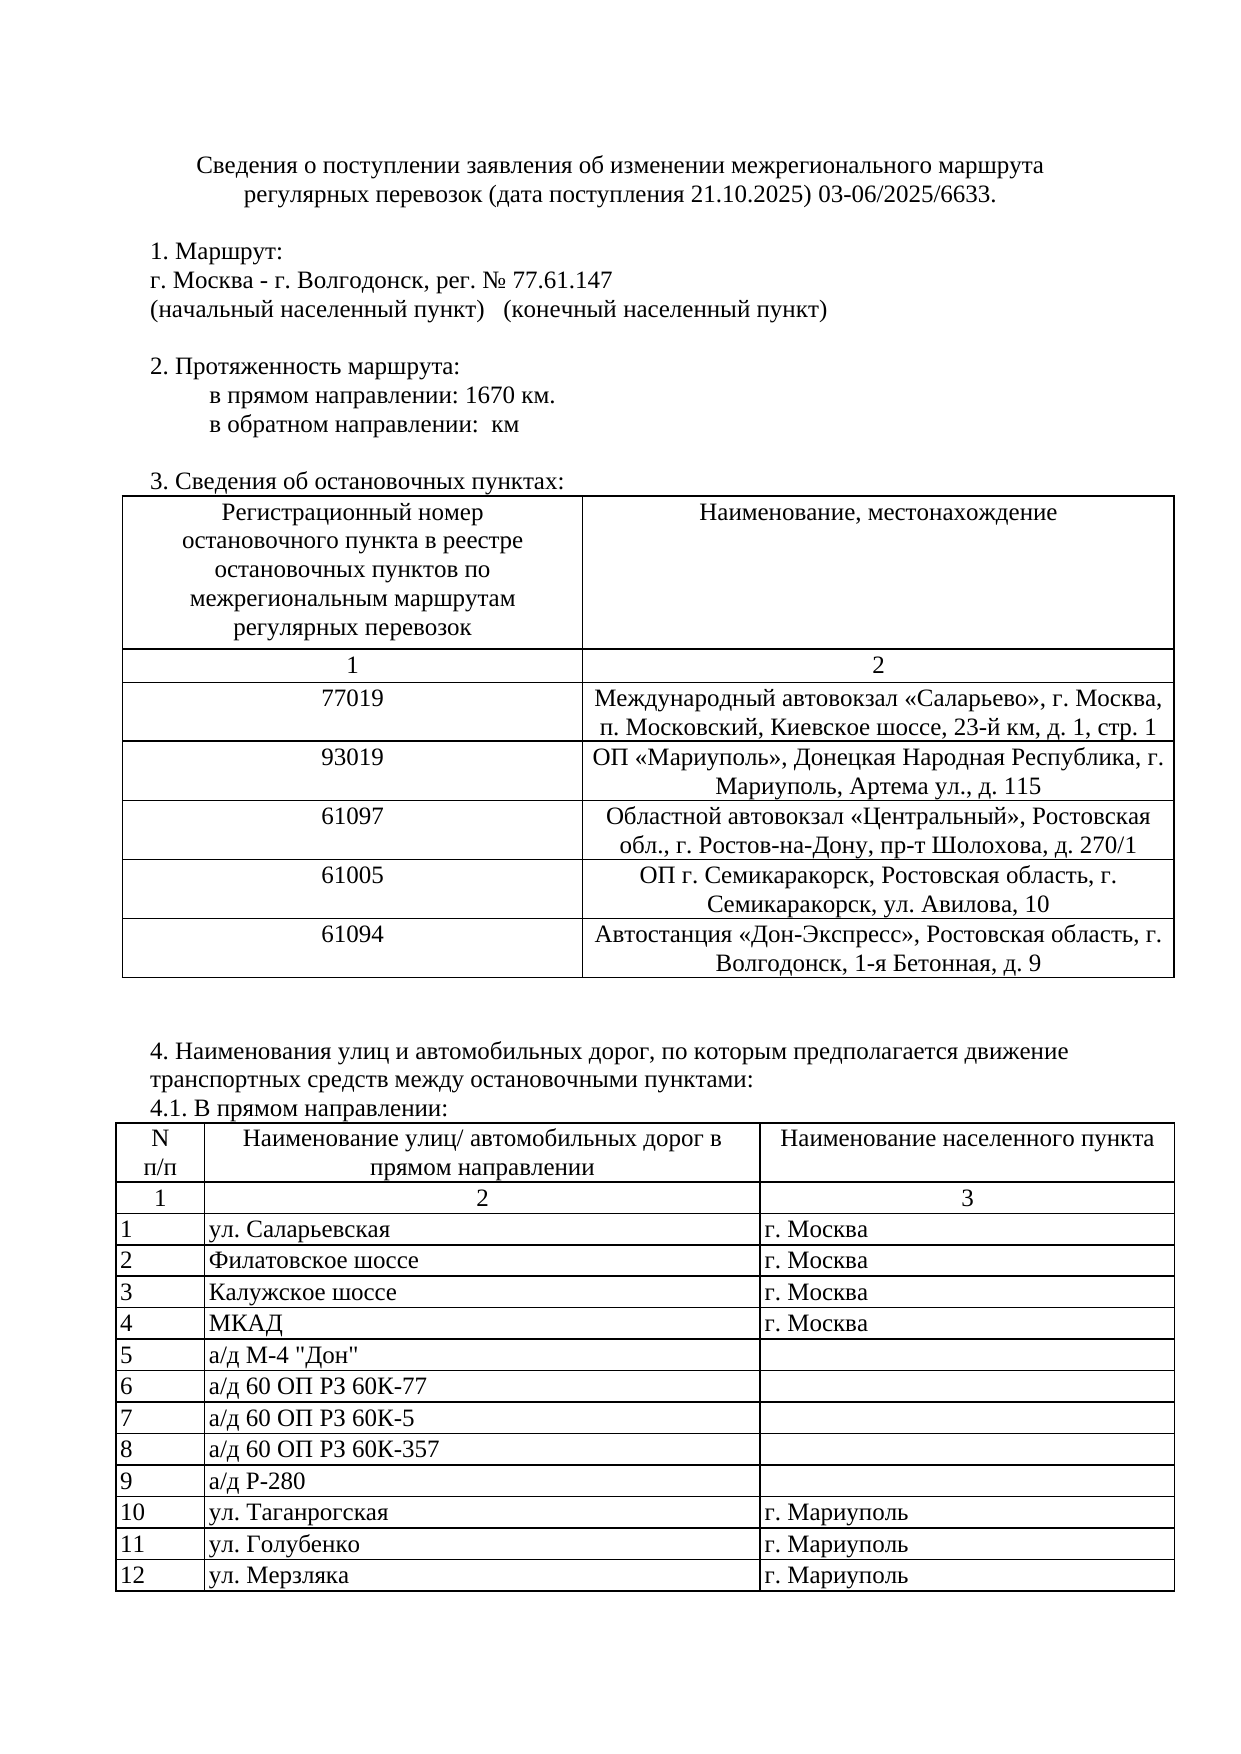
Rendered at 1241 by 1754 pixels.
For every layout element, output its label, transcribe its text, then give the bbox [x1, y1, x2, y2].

table_cell г. Москва [761, 1246, 1174, 1275]
text 1. Маршрут: [150, 236, 1090, 265]
table_cell ул. Таганрогская [205, 1497, 759, 1527]
table_cell Филатовское шоссе [205, 1246, 759, 1275]
table_cell г. Москва [761, 1214, 1174, 1244]
table_cell 1 [117, 1183, 204, 1212]
table_cell ул. Мерзляка [205, 1560, 759, 1590]
table_cell 9 [117, 1466, 204, 1496]
table_cell Калужское шоссе [205, 1277, 759, 1307]
text 4. Наименования улиц и автомобильных дорог, по которым предполагается движение транспортных средств между остановочными пунктами: [150, 1036, 1090, 1093]
table_cell 2 [205, 1183, 759, 1212]
table_cell 11 [117, 1529, 204, 1558]
text 4.1. В прямом направлении: [150, 1093, 1090, 1122]
table_cell 5 [117, 1340, 204, 1370]
table_cell ул. Саларьевская [205, 1214, 759, 1244]
table_cell [761, 1371, 1174, 1401]
text Сведения о поступлении заявления об изменении межрегионального маршрута регулярных перевозок (дата поступления 21.10.2025) 03-06/2025/6633. [150, 150, 1090, 207]
table_cell 3 [117, 1277, 204, 1307]
table_cell 2 [117, 1246, 204, 1275]
table_cell [761, 1434, 1174, 1464]
table_header Наименование населенного пункта [761, 1124, 1174, 1181]
table_cell ОП «Мариуполь», Донецкая Народная Республика, г. Мариуполь, Артема ул., д. 115 [583, 742, 1173, 799]
table_cell 8 [117, 1434, 204, 1464]
table_cell Областной автовокзал «Центральный», Ростовская обл., г. Ростов-на-Дону, пр-т Шолохова, д. 270/1 [583, 801, 1173, 858]
table_cell 7 [117, 1403, 204, 1433]
table_cell г. Москва [761, 1277, 1174, 1307]
table_cell а/д 60 ОП РЗ 60К-357 [205, 1434, 759, 1464]
table_cell 77019 [123, 683, 582, 740]
table_cell Международный автовокзал «Саларьево», г. Москва, п. Московский, Киевское шоссе, 23-й км, д. 1, стр. 1 [583, 683, 1173, 740]
text г. Москва - г. Волгодонск, рег. № 77.61.147 [150, 265, 1090, 294]
table_header Наименование, местонахождение [583, 497, 1173, 648]
table_cell 61005 [123, 860, 582, 918]
table_cell 61094 [123, 919, 582, 977]
table_cell г. Мариуполь [761, 1529, 1174, 1558]
table_cell 93019 [123, 742, 582, 799]
table_cell 2 [583, 650, 1173, 681]
table_cell 6 [117, 1371, 204, 1401]
text в прямом направлении: 1670 км. [150, 380, 1090, 409]
table_cell МКАД [205, 1308, 759, 1338]
table_cell а/д 60 ОП РЗ 60К-77 [205, 1371, 759, 1401]
table_header Наименование улиц/ автомобильных дорог в прямом направлении [205, 1124, 759, 1181]
table_cell 61097 [123, 801, 582, 858]
table_cell ОП г. Семикаракорск, Ростовская область, г. Семикаракорск, ул. Авилова, 10 [583, 860, 1173, 918]
table_cell 12 [117, 1560, 204, 1590]
table_header N п/п [117, 1124, 204, 1181]
table_cell [761, 1466, 1174, 1496]
table_cell г. Москва [761, 1308, 1174, 1338]
table_cell а/д 60 ОП РЗ 60К-5 [205, 1403, 759, 1433]
table_cell 3 [761, 1183, 1174, 1212]
text 3. Сведения об остановочных пунктах: [150, 466, 1090, 495]
table_cell 10 [117, 1497, 204, 1527]
table_cell ул. Голубенко [205, 1529, 759, 1558]
text в обратном направлении: км [150, 409, 1090, 437]
text 2. Протяженность маршрута: [150, 351, 1090, 380]
table_cell 1 [123, 650, 582, 681]
text (начальный населенный пункт) (конечный населенный пункт) [150, 294, 1090, 322]
table_cell а/д М-4 "Дон" [205, 1340, 759, 1370]
table_header Регистрационный номер остановочного пункта в реестре остановочных пунктов по межрегиональным маршрутам регулярных перевозок [123, 497, 582, 648]
table_cell а/д Р-280 [205, 1466, 759, 1496]
table_cell г. Мариуполь [761, 1497, 1174, 1527]
table_cell 1 [117, 1214, 204, 1244]
table_cell г. Мариуполь [761, 1560, 1174, 1590]
table_cell [761, 1403, 1174, 1433]
table_cell 4 [117, 1308, 204, 1338]
table_cell [761, 1340, 1174, 1370]
table_cell Автостанция «Дон-Экспресс», Ростовская область, г. Волгодонск, 1-я Бетонная, д. 9 [583, 919, 1173, 977]
